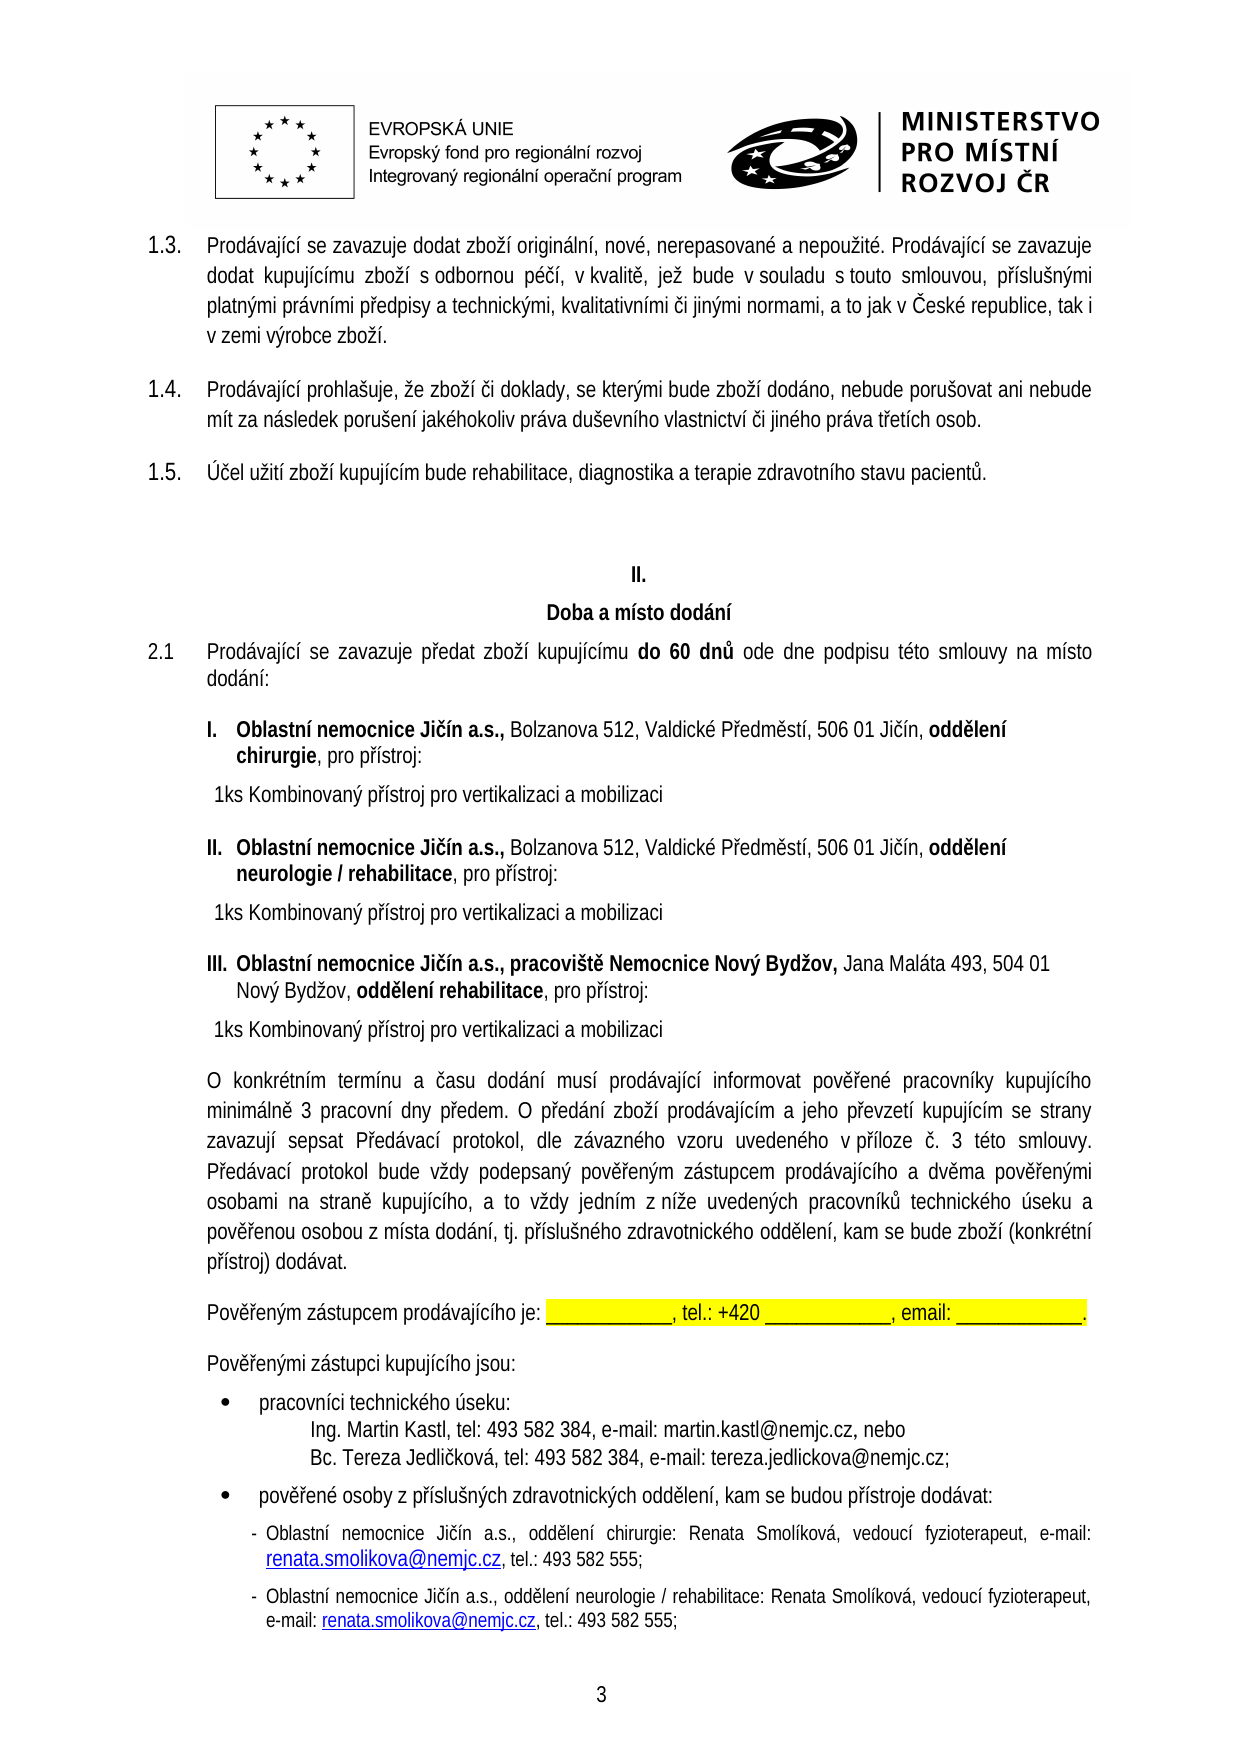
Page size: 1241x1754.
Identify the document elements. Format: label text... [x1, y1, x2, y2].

list Ing. Martin Kastl, tel: 493 582 384, e-mail: martin.kastl@nemjc.cz, nebo [310, 1416, 1093, 1443]
text Pověřeným zástupcem prodávajícího je: ____________, tel.: +420 ____________, email: ____________. [207, 1299, 546, 1326]
text II. [185, 561, 1093, 587]
list Oblastní nemocnice Jičín a.s., pracoviště Nemocnice Nový Bydžov, Jana Maláta 493, 504 01 Nový Bydžov, oddělení rehabilitace, pro přístroj: [207, 950, 1093, 1003]
list pracovníci technického úseku: [221, 1389, 1093, 1416]
list O konkrétním termínu a času dodání musí prodávající informovat pověřené pracovníky kupujícího minimálně 3 pracovní dny předem. O předání zboží prodávajícím a jeho převzetí kupujícím se strany zavazují sepsat Předávací protokol, dle závazného vzoru uvedeného v příloze č. 3 této smlouvy. Předávací protokol bude vždy podepsaný pověřeným zástupcem prodávajícího a dvěma pověřenými osobami na straně kupujícího, a to vždy jedním z níže uvedených pracovníků technického úseku a pověřenou osobou z místa dodání, tj. příslušného zdravotnického oddělení, kam se bude zboží (konkrétní přístroj) dodávat. [207, 1067, 1093, 1274]
list Oblastní nemocnice Jičín a.s., Bolzanova 512, Valdické Předměstí, 506 01 Jičín, oddělení neurologie / rehabilitace, pro přístroj: [207, 834, 1093, 887]
list Oblastní nemocnice Jičín a.s., Bolzanova 512, Valdické Předměstí, 506 01 Jičín, oddělení chirurgie, pro přístroj: [207, 716, 1093, 769]
subtitle Doba a místo dodání [185, 599, 1093, 626]
list Bc. Tereza Jedličková, tel: 493 582 384, e-mail: tereza.jedlickova@nemjc.cz; [310, 1443, 1093, 1470]
list Prodávající se zavazuje dodat zboží originální, nové, nerepasované a nepoužité. Prodávající se zavazuje dodat kupujícímu zboží s odbornou péčí, v kvalitě, jež bude v souladu s touto smlouvou, příslušnými platnými právními předpisy a technickými, kvalitativními či jinými normami, a to jak v České republice, tak i v zemi výrobce zboží. [148, 229, 1093, 349]
text - Oblastní nemocnice Jičín a.s., oddělení chirurgie: Renata Smolíková, vedoucí fyzioterapeut, e-mail: renata.smolikova@nemjc.cz, tel.: 493 582 555; [251, 1521, 1093, 1572]
text 1ks Kombinovaný přístroj pro vertikalizaci a mobilizaci [214, 1016, 1093, 1042]
picture [184, 73, 1130, 230]
text - Oblastní nemocnice Jičín a.s., oddělení neurologie / rehabilitace: Renata Smolíková, vedoucí fyzioterapeut, e-mail: renata.smolikova@nemjc.cz, tel.: 493 582 555; [251, 1584, 1093, 1632]
list Prodávající se zavazuje předat zboží kupujícímu do 60 dnů ode dne podpisu této smlouvy na místo dodání: [148, 638, 1093, 691]
list pověřené osoby z příslušných zdravotnických oddělení, kam se budou přístroje dodávat: [221, 1482, 1093, 1509]
list Prodávající prohlašuje, že zboží či doklady, se kterými bude zboží dodáno, nebude porušovat ani nebude mít za následek porušení jakéhokoliv práva duševního vlastnictví či jiného práva třetích osob. [148, 373, 1093, 432]
text 1ks Kombinovaný přístroj pro vertikalizaci a mobilizaci [214, 899, 1093, 925]
text Pověřenými zástupci kupujícího jsou: [207, 1350, 1093, 1377]
text 1ks Kombinovaný přístroj pro vertikalizaci a mobilizaci [214, 781, 1093, 807]
list Účel užití zboží kupujícím bude rehabilitace, diagnostika a terapie zdravotního stavu pacientů. [148, 457, 1093, 486]
